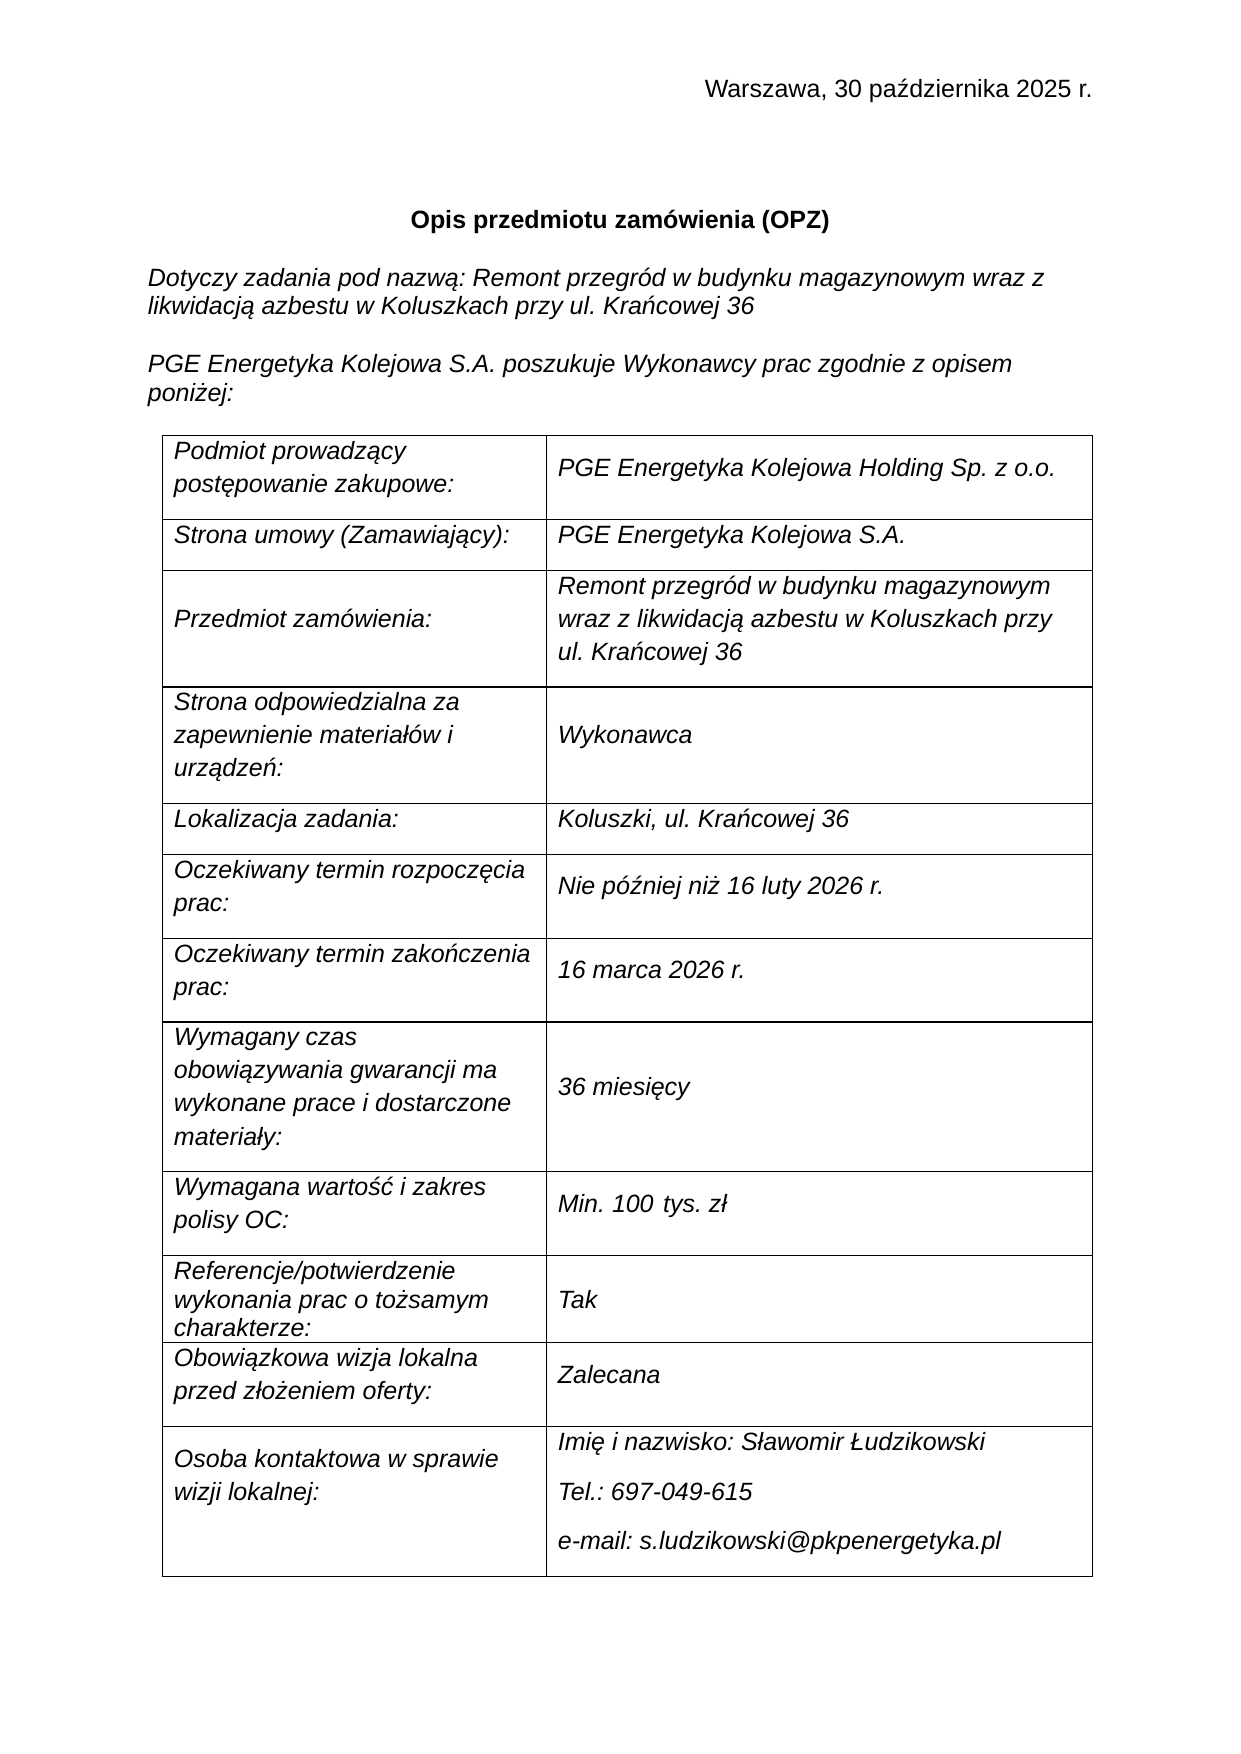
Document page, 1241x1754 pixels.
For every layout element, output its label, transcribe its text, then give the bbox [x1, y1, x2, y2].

table_cell 16 marca 2026 r. [547, 939, 1092, 1021]
table_cell Tak [547, 1256, 1092, 1342]
table_cell Min. 100 tys. zł [547, 1172, 1092, 1255]
table_header Podmiot prowadzący postępowanie zakupowe: [163, 436, 546, 519]
table_cell Oczekiwany termin rozpoczęcia prac: [163, 855, 546, 938]
table_cell Oczekiwany termin zakończenia prac: [163, 939, 546, 1021]
table_cell Osoba kontaktowa w sprawie wizji lokalnej: [163, 1427, 546, 1576]
text Opis przedmiotu zamówienia (OPZ) [148, 205, 1093, 234]
table_cell Imię i nazwisko: Sławomir Łudzikowski Tel.: 697-049-615 e-mail: s.ludzikowski@pkpenergetyka.pl [547, 1427, 1092, 1576]
table_cell Wymagana wartość i zakres polisy OC: [163, 1172, 546, 1255]
table_cell Remont przegród w budynku magazynowym wraz z likwidacją azbestu w Koluszkach przy ul. Krańcowej 36 [547, 571, 1092, 686]
table_cell Strona umowy (Zamawiający): [163, 520, 546, 569]
table_cell Zalecana [547, 1343, 1092, 1426]
table_cell Przedmiot zamówienia: [163, 571, 546, 686]
table_cell Obowiązkowa wizja lokalna przed złożeniem oferty: [163, 1343, 546, 1426]
text PGE Energetyka Kolejowa S.A. poszukuje Wykonawcy prac zgodnie z opisem poniżej: [148, 349, 1093, 406]
table_cell Lokalizacja zadania: [163, 804, 546, 854]
table_header PGE Energetyka Kolejowa Holding Sp. z o.o. [547, 436, 1092, 519]
table_cell PGE Energetyka Kolejowa S.A. [547, 520, 1092, 569]
table_cell Koluszki, ul. Krańcowej 36 [547, 804, 1092, 854]
table_cell Referencje/potwierdzenie wykonania prac o tożsamym charakterze: [163, 1256, 546, 1342]
table_cell Nie później niż 16 luty 2026 r. [547, 855, 1092, 938]
text Dotyczy zadania pod nazwą: Remont przegród w budynku magazynowym wraz z likwidacją azbestu w Koluszkach przy ul. Krańcowej 36 [148, 263, 1093, 320]
table_cell 36 miesięcy [547, 1023, 1092, 1171]
table_cell Strona odpowiedzialna za zapewnienie materiałów i urządzeń: [163, 688, 546, 803]
table_cell Wymagany czas obowiązywania gwarancji ma wykonane prace i dostarczone materiały: [163, 1023, 546, 1171]
table_cell Wykonawca [547, 688, 1092, 803]
